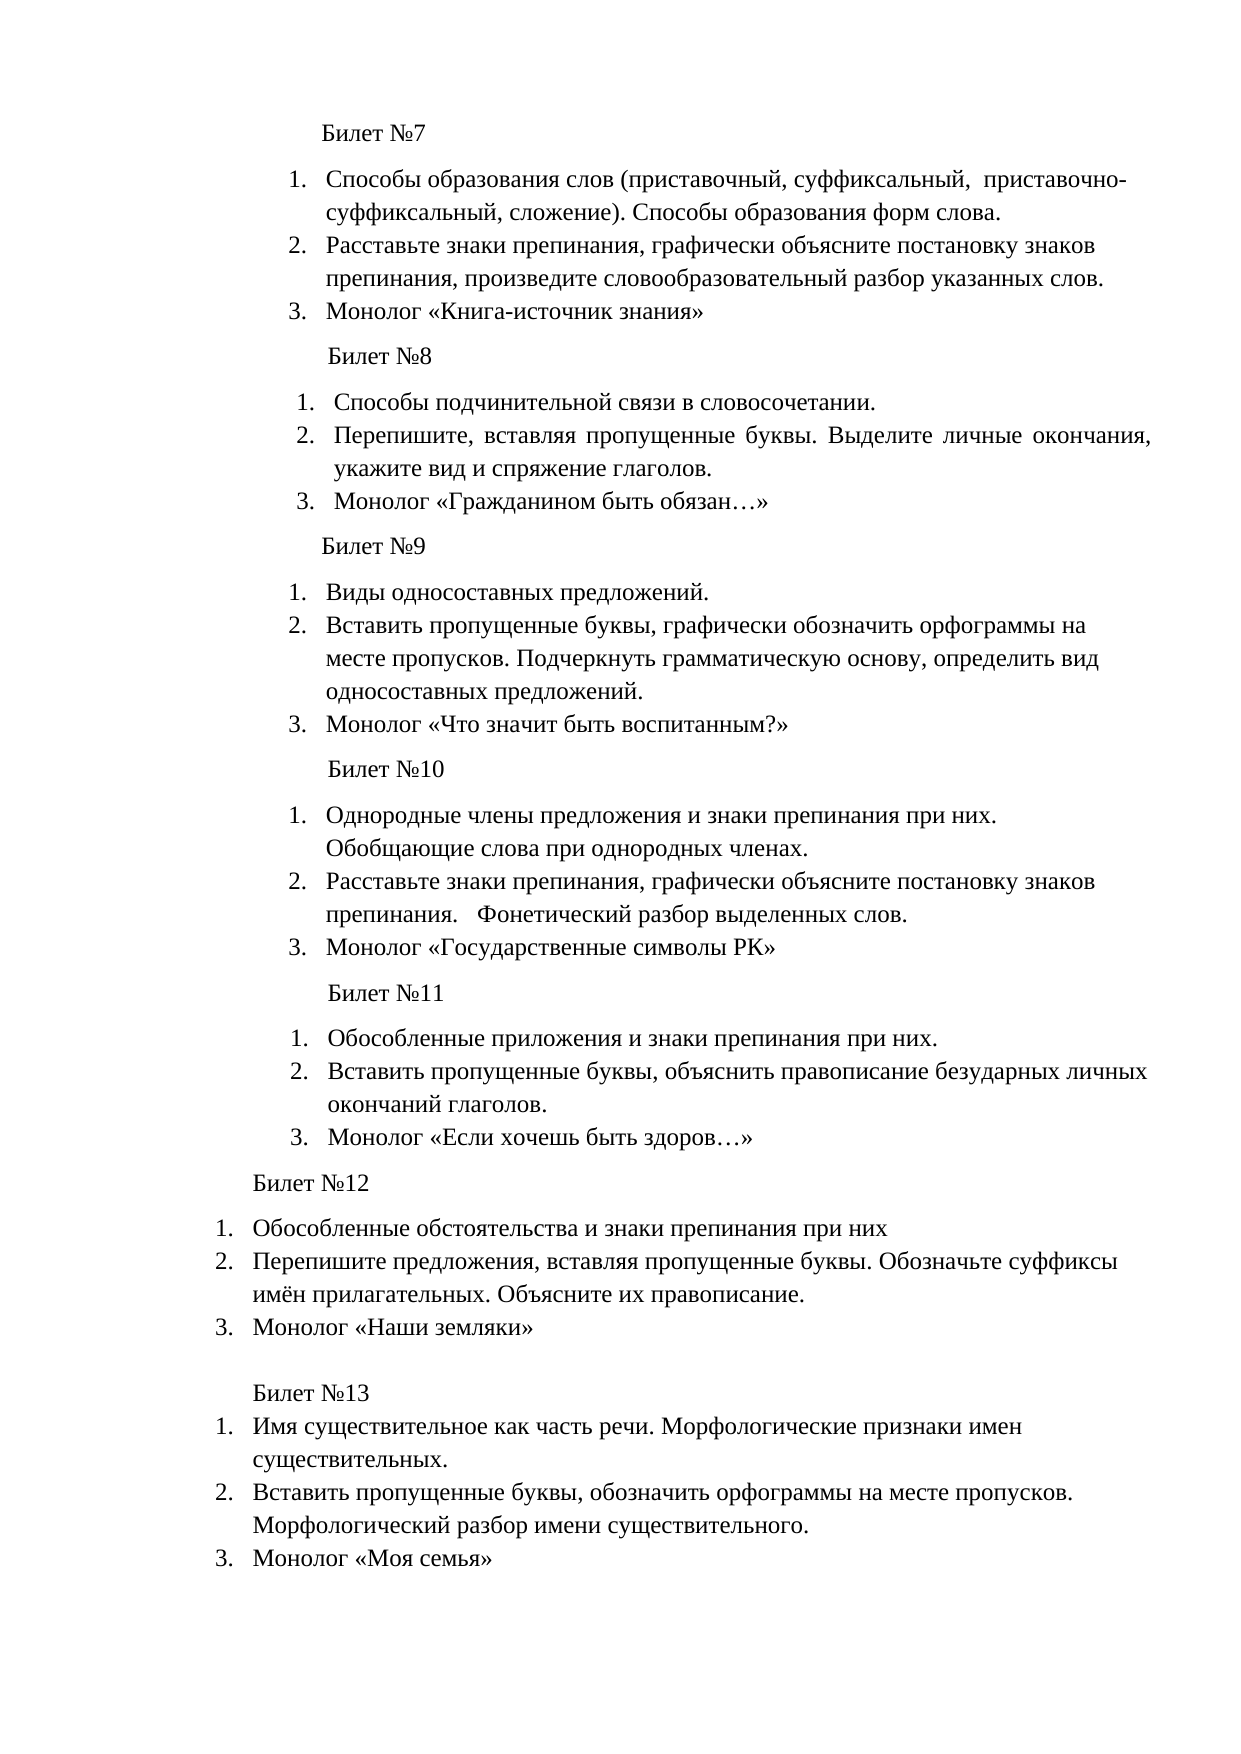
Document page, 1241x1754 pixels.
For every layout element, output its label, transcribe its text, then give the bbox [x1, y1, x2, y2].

list Монолог «Наши земляки» [215, 1312, 1152, 1341]
list Монолог «Что значит быть воспитанным?» [288, 709, 1152, 738]
text Билет №7 [177, 118, 1152, 147]
list Вставить пропущенные буквы, объяснить правописание безударных личных окончаний глаголов. [290, 1056, 1152, 1118]
list Расставьте знаки препинания, графически объясните постановку знаков препинания. Фонетический разбор выделенных слов. [288, 866, 1152, 928]
list Монолог «Если хочешь быть здоров…» [290, 1122, 1152, 1151]
text Билет №11 [177, 978, 1152, 1006]
list Обособленные обстоятельства и знаки препинания при них [215, 1213, 1152, 1242]
list Билет №13 [252, 1378, 1152, 1407]
text Билет №8 [177, 341, 1152, 370]
list Монолог «Государственные символы РК» [288, 932, 1152, 961]
list Монолог «Книга-источник знания» [288, 296, 1152, 324]
list Вставить пропущенные буквы, обозначить орфограммы на месте пропусков. Морфологический разбор имени существительного. [215, 1477, 1152, 1539]
list Перепишите предложения, вставляя пропущенные буквы. Обозначьте суффиксы имён прилагательных. Объясните их правописание. [215, 1246, 1152, 1308]
list Перепишите, вставляя пропущенные буквы. Выделите личные окончания, укажите вид и спряжение глаголов. [296, 420, 1152, 482]
list Вставить пропущенные буквы, графически обозначить орфограммы на месте пропусков. Подчеркнуть грамматическую основу, определить вид односоставных предложений. [288, 610, 1152, 705]
list Расставьте знаки препинания, графически объясните постановку знаков препинания, произведите словообразовательный разбор указанных слов. [288, 230, 1152, 291]
list Способы образования слов (приставочный, суффиксальный, приставочно-суффиксальный, сложение). Способы образования форм слова. [288, 164, 1152, 225]
text Билет №9 [215, 531, 1152, 560]
list Обособленные приложения и знаки препинания при них. [290, 1023, 1152, 1052]
list Монолог «Гражданином быть обязан…» [296, 486, 1152, 514]
list Однородные члены предложения и знаки препинания при них. Обобщающие слова при однородных членах. [288, 800, 1152, 862]
list Способы подчинительной связи в словосочетании. [296, 387, 1152, 416]
list Имя существительное как часть речи. Морфологические признаки имен существительных. [215, 1411, 1152, 1473]
text Билет №12 [177, 1168, 1152, 1196]
list Монолог «Моя семья» [215, 1543, 1152, 1572]
text Билет №10 [177, 754, 1152, 783]
list Виды односоставных предложений. [288, 577, 1152, 606]
